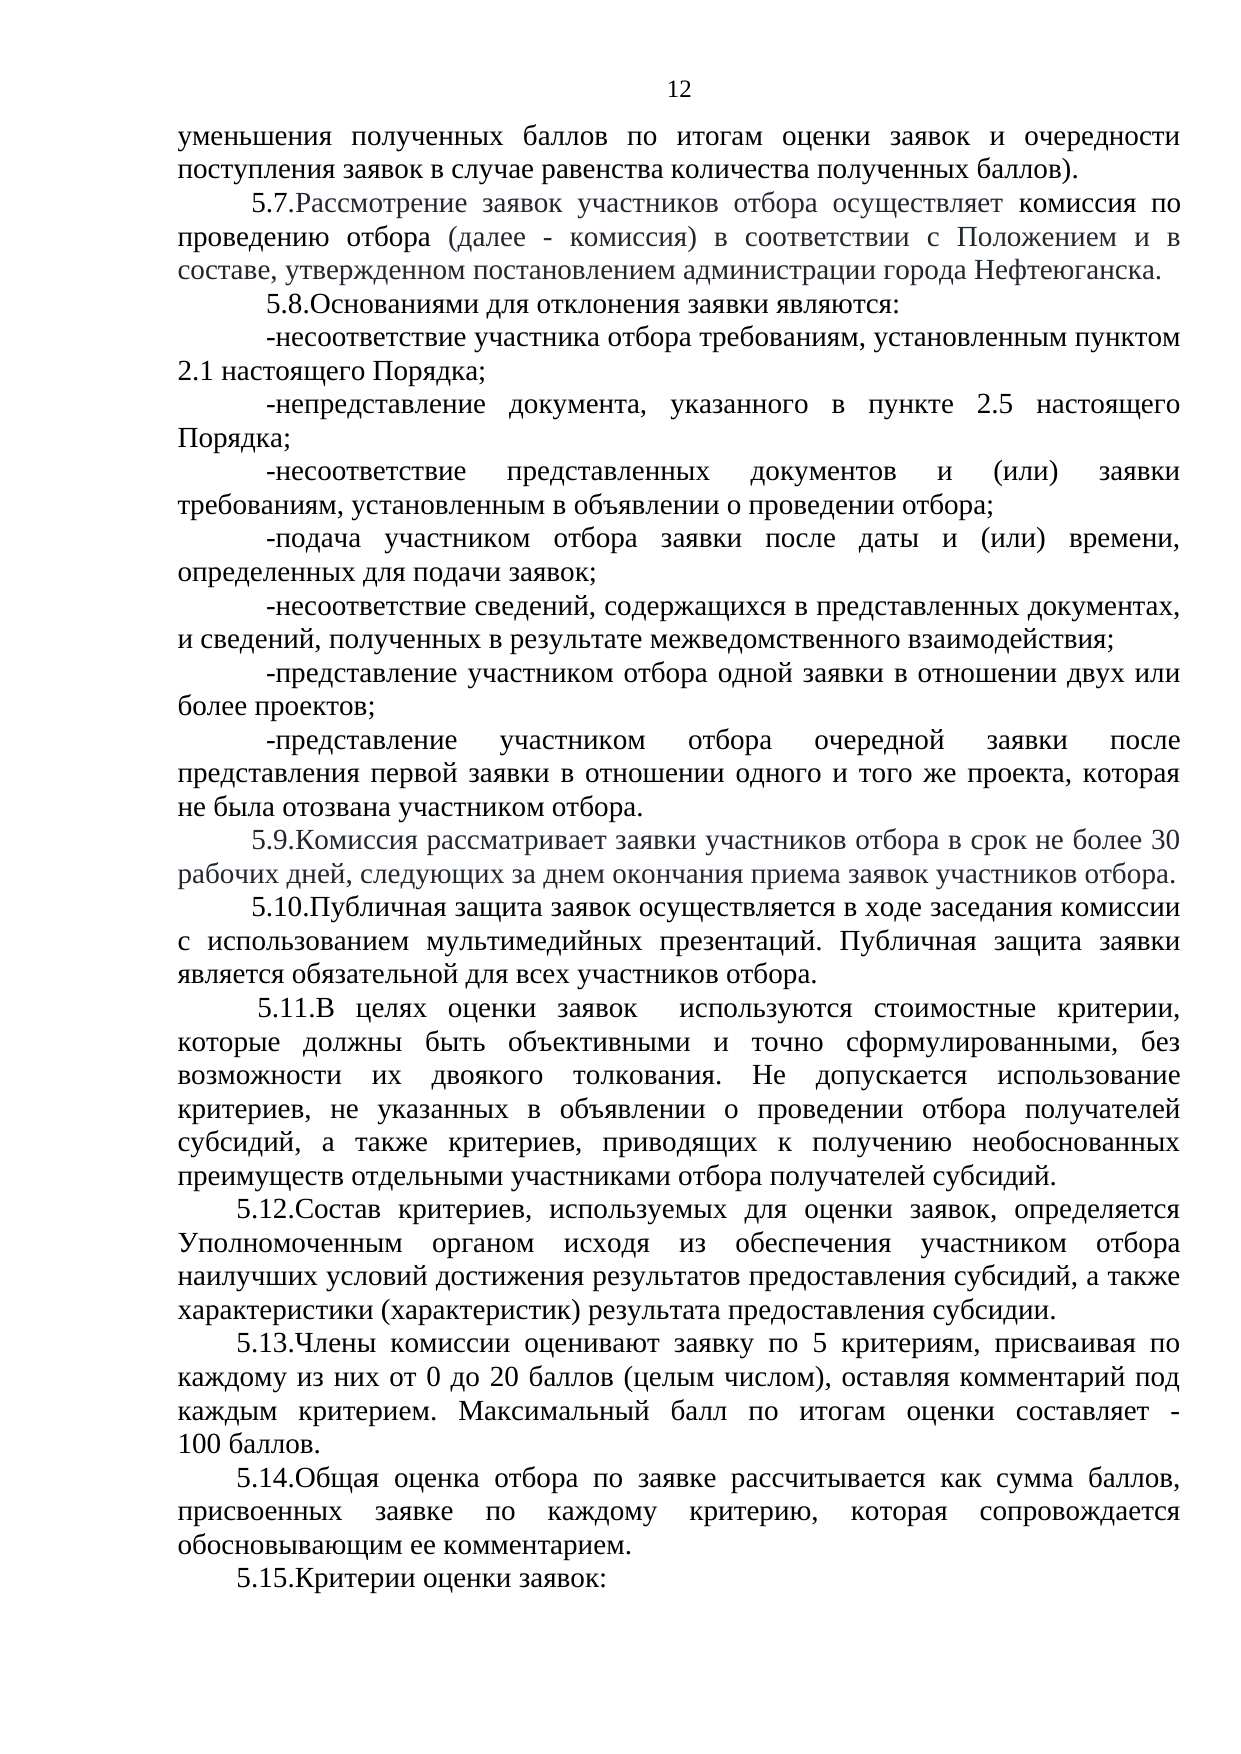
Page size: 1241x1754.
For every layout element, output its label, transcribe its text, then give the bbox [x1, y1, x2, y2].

text 5.13.Члены комиссии оценивают заявку по 5 критериям, присваивая по каждому из них от 0 до 20 баллов (целым числом), оставляя комментарий под каждым критерием. Максимальный балл по итогам оценки составляет - 100 баллов. [177, 1326, 1181, 1460]
text -представление участником отбора одной заявки в отношении двух или более проектов; [177, 655, 1181, 722]
text 5.12.Состав критериев, используемых для оценки заявок, определяется Уполномоченным органом исходя из обеспечения участником отбора наилучших условий достижения результатов предоставления субсидий, а также характеристики (характеристик) результата предоставления субсидии. [177, 1191, 1181, 1326]
text -непредставление документа, указанного в пункте 2.5 настоящего Порядка; [177, 386, 1181, 453]
text 5.9.Комиссия рассматривает заявки участников отбора в срок не более 30 рабочих дней, следующих за днем окончания приема заявок участников отбора. [177, 822, 1181, 889]
text -представление участником отбора очередной заявки после представления первой заявки в отношении одного и того же проекта, которая не была отозвана участником отбора. [177, 722, 1181, 822]
text 5.8.Основаниями для отклонения заявки являются: [177, 286, 1181, 319]
text -несоответствие представленных документов и (или) заявки требованиям, установленным в объявлении о проведении отбора; [177, 453, 1181, 521]
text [177, 118, 1181, 185]
text 5.14.Общая оценка отбора по заявке рассчитывается как сумма баллов, присвоенных заявке по каждому критерию, которая сопровождается обосновывающим ее комментарием. [177, 1460, 1181, 1560]
text 5.7.Рассмотрение заявок участников отбора осуществляет комиссия по проведению отбора (далее - комиссия) в соответствии с Положением и в составе, утвержденном постановлением администрации города Нефтеюганска. [177, 185, 1181, 286]
text 5.15.Критерии оценки заявок: [177, 1560, 1181, 1594]
text -подача участником отбора заявки после даты и (или) времени, определенных для подачи заявок; [177, 521, 1181, 588]
text -несоответствие сведений, содержащихся в представленных документах, и сведений, полученных в результате межведомственного взаимодействия; [177, 588, 1181, 655]
text -несоответствие участника отбора требованиям, установленным пунктом 2.1 настоящего Порядка; [177, 319, 1181, 386]
text 5.11.В целях оценки заявок используются стоимостные критерии, которые должны быть объективными и точно сформулированными, без возможности их двоякого толкования. Не допускается использование критериев, не указанных в объявлении о проведении отбора получателей субсидий, а также критериев, приводящих к получению необоснованных преимуществ отдельными участниками отбора получателей субсидий. [177, 990, 1181, 1191]
text 5.10.Публичная защита заявок осуществляется в ходе заседания комиссии с использованием мультимедийных презентаций. Публичная защита заявки является обязательной для всех участников отбора. [177, 889, 1181, 990]
